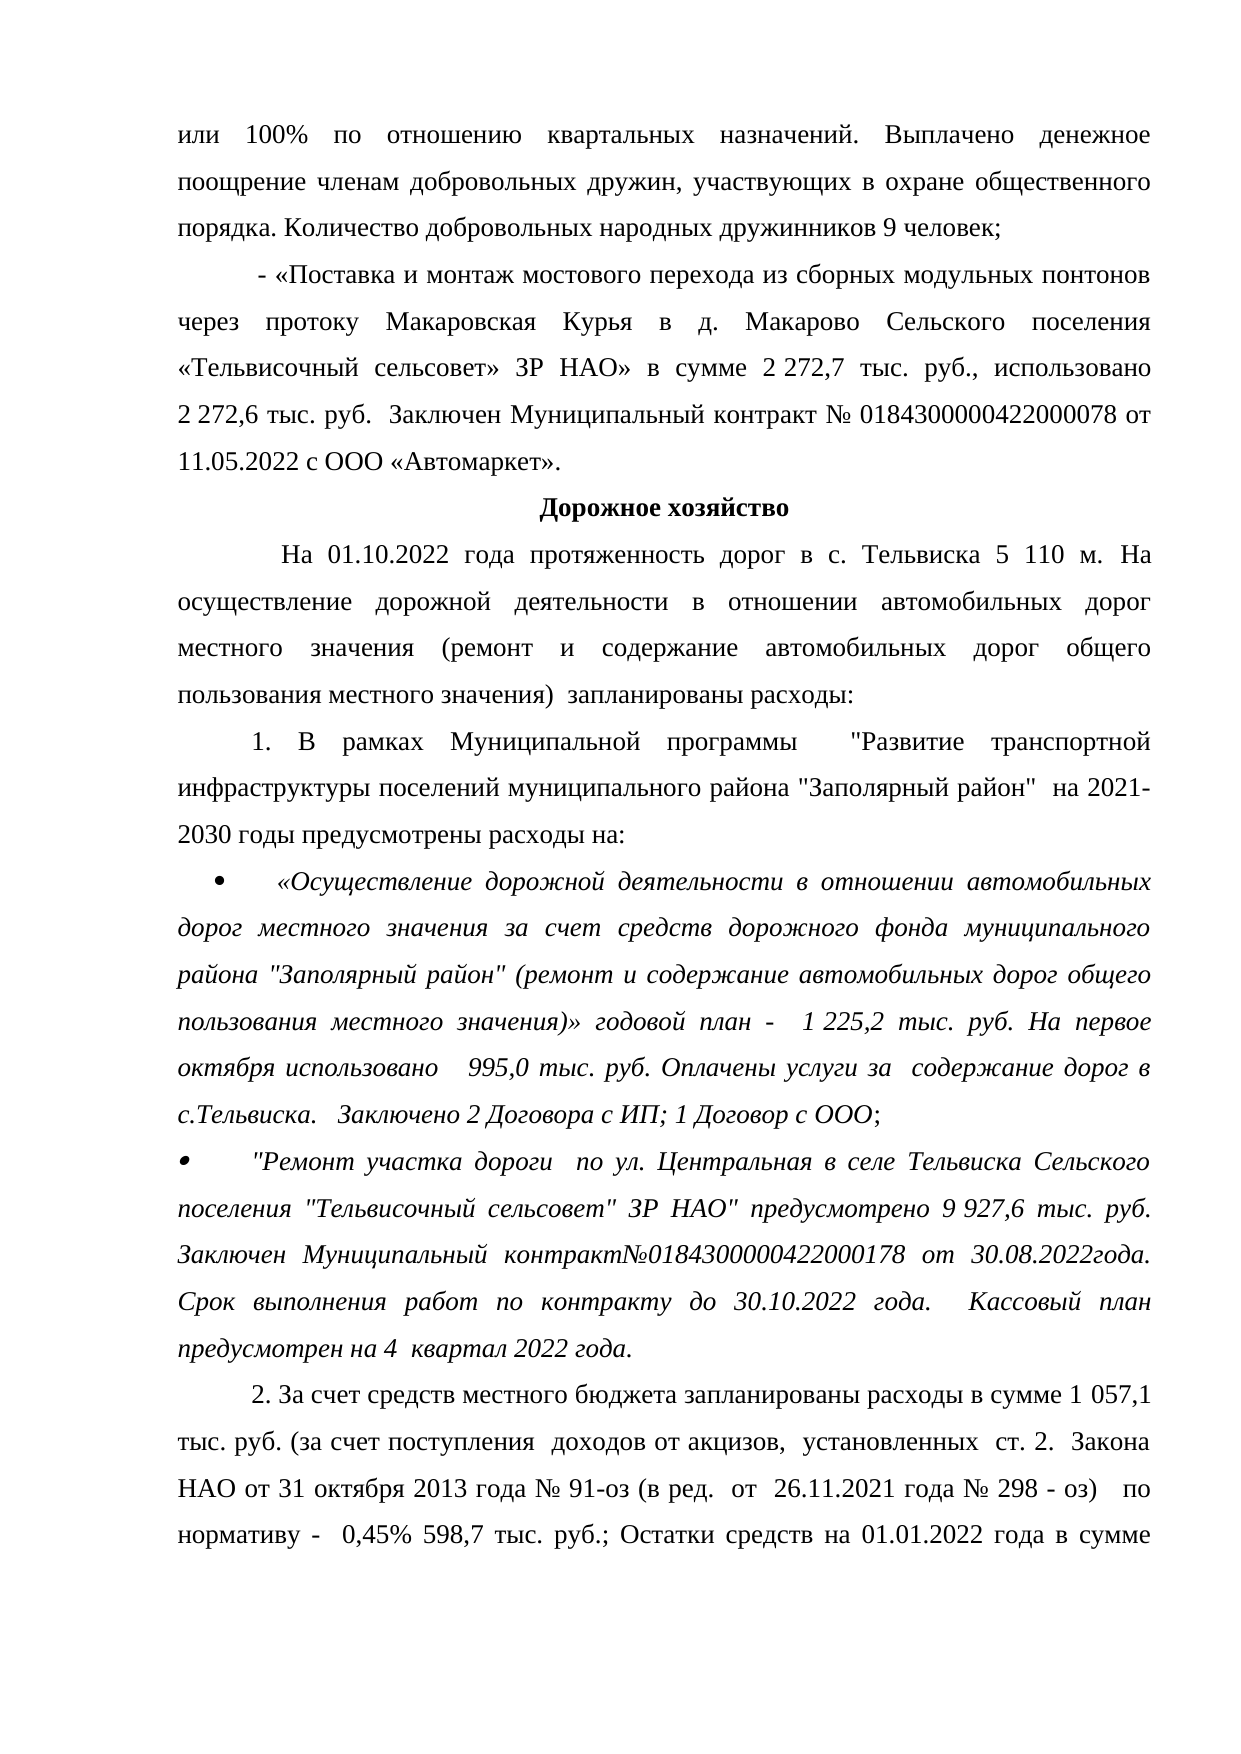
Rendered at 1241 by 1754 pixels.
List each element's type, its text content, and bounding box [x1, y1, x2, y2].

list "Ремонт участка дороги по ул. Центральная в селе Тельвиска Сельского поселения "Тельвисочный сельсовет" ЗР НАО" предусмотрено 9 927,6 тыс. руб. Заключен Муниципальный контракт№0184300000422000178 от 30.08.2022года. Срок выполнения работ по контракту до 30.10.2022 года. Кассовый план предусмотрен на 4 квартал 2022 года. [177, 1145, 1152, 1363]
list - «Поставка и монтаж мостового перехода из сборных модульных понтонов через протоку Макаровская Курья в д. Макарово Сельского поселения «Тельвисочный сельсовет» ЗР НАО» в сумме 2 272,7 тыс. руб., использовано 2 272,6 тыс. руб. Заключен Муниципальный контракт № 0184300000422000078 от 11.05.2022 с ООО «Автомаркет». [177, 258, 1152, 476]
text На 01.10.2022 года протяженность дорог в с. Тельвиска 5 110 м. На осуществление дорожной деятельности в отношении автомобильных дорог местного значения (ремонт и содержание автомобильных дорог общего пользования местного значения) запланированы расходы: [177, 538, 1152, 709]
text 1. В рамках Муниципальной программы "Развитие транспортной инфраструктуры поселений муниципального района "Заполярный район" на 2021-2030 годы предусмотрены расходы на: [177, 725, 1152, 849]
text Дорожное хозяйство [177, 491, 1152, 523]
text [177, 1378, 1152, 1549]
list «Осуществление дорожной деятельности в отношении автомобильных дорог местного значения за счет средств дорожного фонда муниципального района "Заполярный район" (ремонт и содержание автомобильных дорог общего пользования местного значения)» годовой план - 1 225,2 тыс. руб. На первое октября использовано 995,0 тыс. руб. Оплачены услуги за содержание дорог в с.Тельвиска. Заключено 2 Договора с ИП; 1 Договор с ООО; [177, 865, 1152, 1129]
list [177, 118, 1152, 243]
